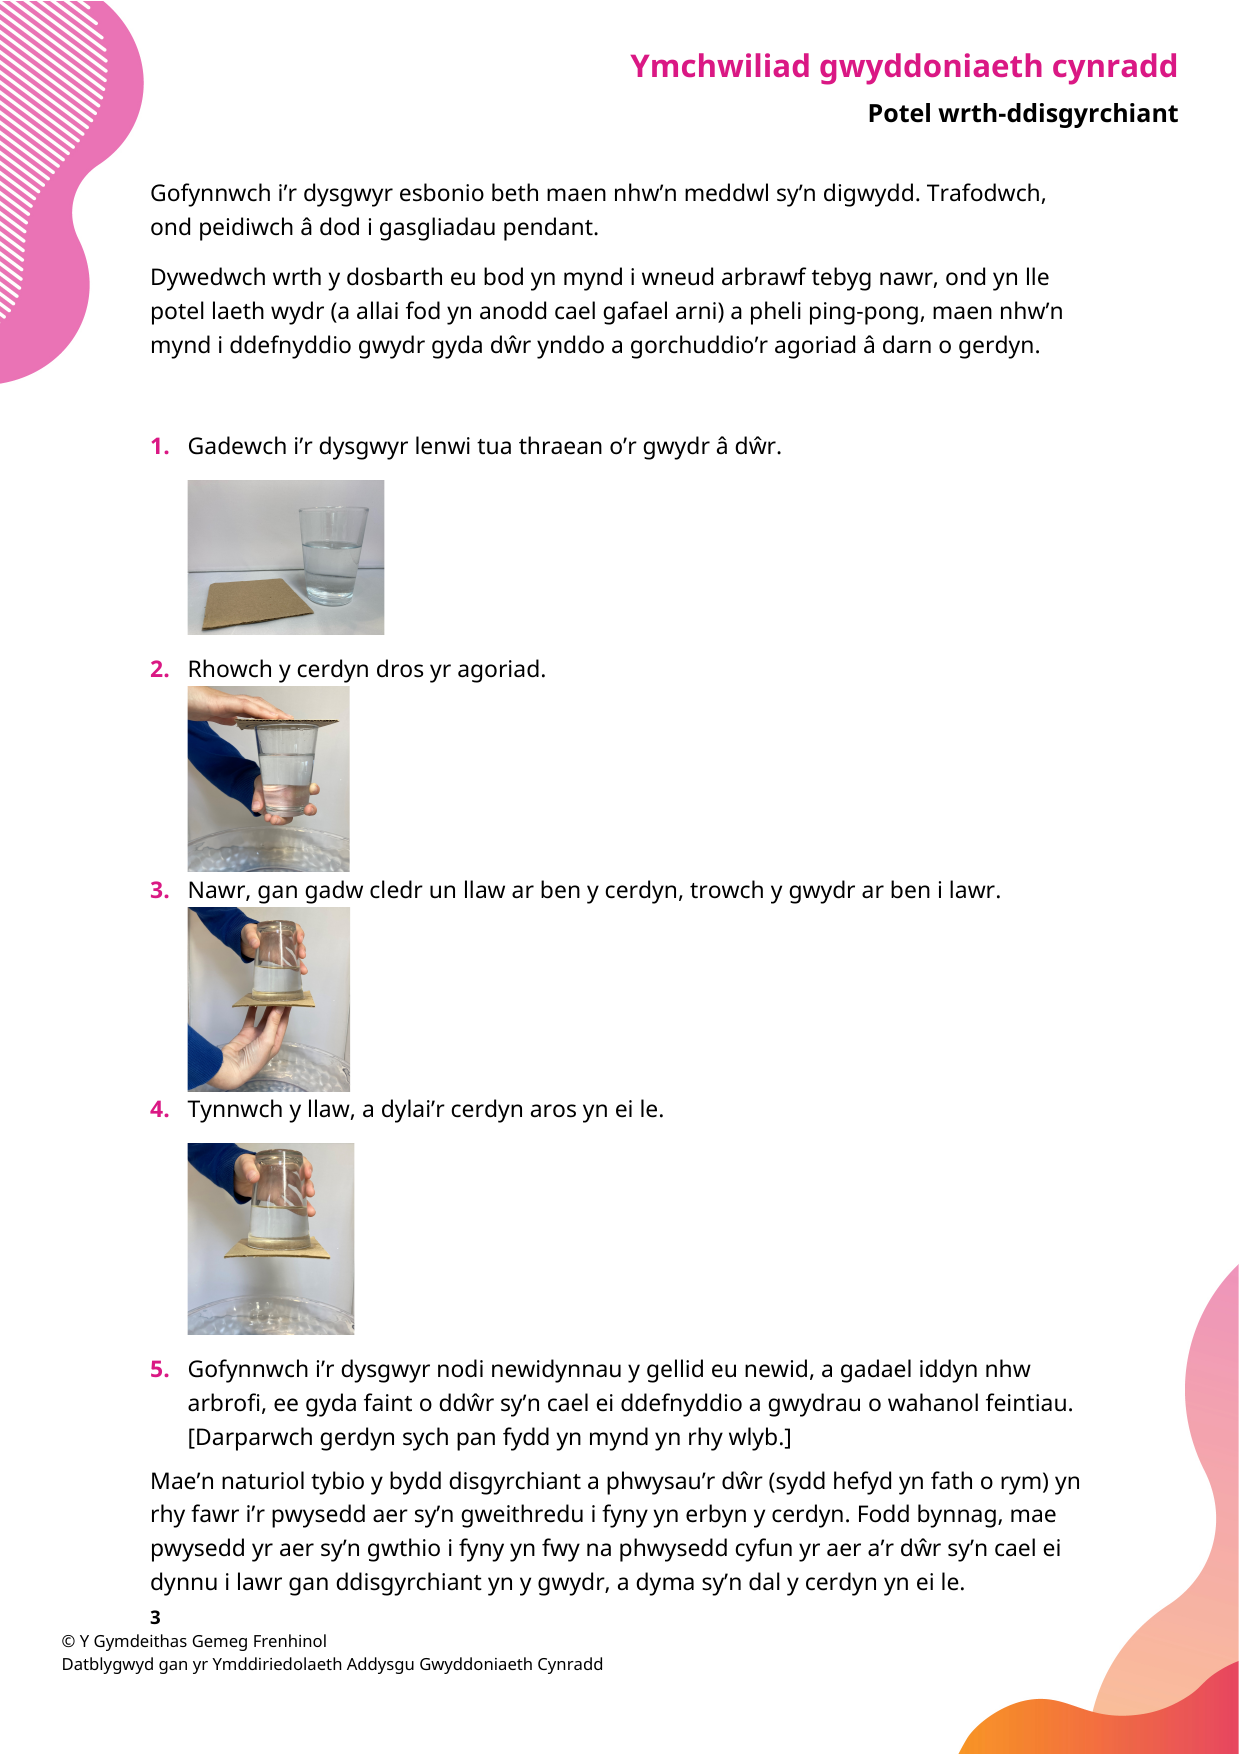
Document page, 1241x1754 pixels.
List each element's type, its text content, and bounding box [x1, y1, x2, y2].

list Gadewch i’r dysgwyr lenwi tua thraean o’r gwydr â dŵr. [150, 430, 1090, 461]
list Rhowch y cerdyn dros yr agoriad. [150, 653, 1090, 684]
list Tynnwch y llaw, a dylai’r cerdyn aros yn ei le. [150, 1093, 1090, 1124]
picture [0, 1, 1239, 1754]
list Gofynnwch i’r dysgwyr nodi newidynnau y gellid eu newid, a gadael iddyn nhw arbrofi, ee gyda faint o ddŵr sy’n cael ei ddefnyddio a gwydrau o wahanol feintiau. [Darparwch gerdyn sych pan fydd yn mynd yn rhy wlyb.] [150, 1353, 1090, 1452]
list Nawr, gan gadw cledr un llaw ar ben y cerdyn, trowch y gwydr ar ben i lawr. [150, 874, 1090, 905]
text Dywedwch wrth y dosbarth eu bod yn mynd i wneud arbrawf tebyg nawr, ond yn lle potel laeth wydr (a allai fod yn anodd cael gafael arni) a pheli ping-pong, maen nhw’n mynd i ddefnyddio gwydr gyda dŵr ynddo a gorchuddio’r agoriad â darn o gerdyn. [150, 261, 1090, 360]
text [150, 177, 1090, 242]
text Mae’n naturiol tybio y bydd disgyrchiant a phwysau’r dŵr (sydd hefyd yn fath o rym) yn rhy fawr i’r pwysedd aer sy’n gweithredu i fyny yn erbyn y cerdyn. Fodd bynnag, mae pwysedd yr aer sy’n gwthio i fyny yn fwy na phwysedd cyfun yr aer a’r dŵr sy’n cael ei dynnu i lawr gan ddisgyrchiant yn y gwydr, a dyma sy’n dal y cerdyn yn ei le. [150, 1464, 1090, 1597]
